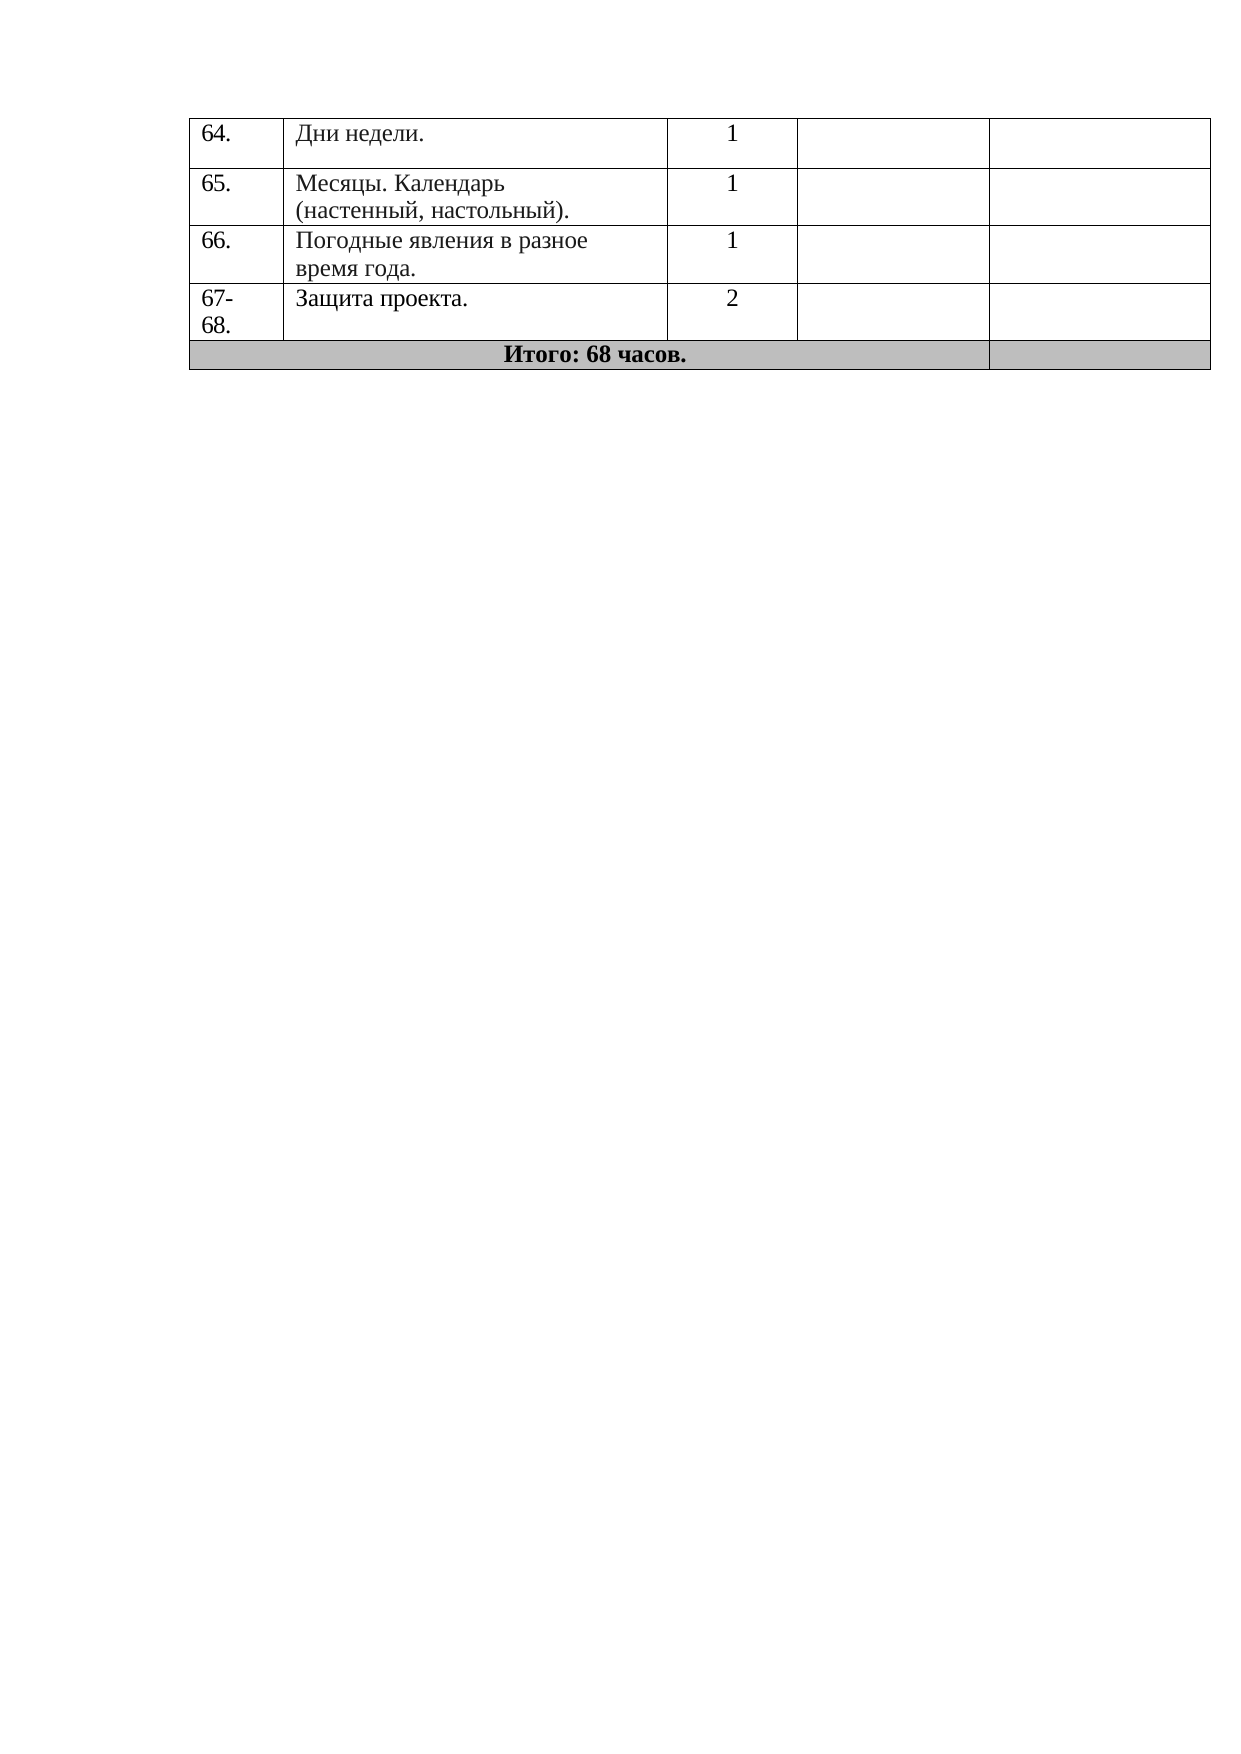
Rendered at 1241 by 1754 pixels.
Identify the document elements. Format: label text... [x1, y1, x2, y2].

table_cell 66. [190, 226, 283, 283]
table_cell 1 [668, 119, 797, 168]
table_cell Итого: 68 часов. [190, 341, 989, 369]
table_cell Дни недели. [284, 119, 667, 168]
table_cell Погодные явления в разное время года. [284, 226, 667, 283]
table_cell [798, 284, 989, 340]
table_cell [798, 119, 989, 168]
table_cell 2 [668, 284, 797, 340]
table_cell [990, 284, 1210, 340]
table_cell [798, 169, 989, 225]
table_cell [990, 226, 1210, 283]
table_cell Месяцы. Календарь (настенный, настольный). [284, 169, 667, 225]
table_cell Защита проекта. [284, 284, 667, 340]
table_cell [990, 341, 1210, 369]
table_cell 1 [668, 169, 797, 225]
table_cell [990, 169, 1210, 225]
table_cell 67- 68. [190, 284, 283, 340]
table_cell 64. [190, 119, 283, 168]
table_cell [798, 226, 989, 283]
table_cell [990, 119, 1210, 168]
table_cell 65. [190, 169, 283, 225]
table_cell 1 [668, 226, 797, 283]
